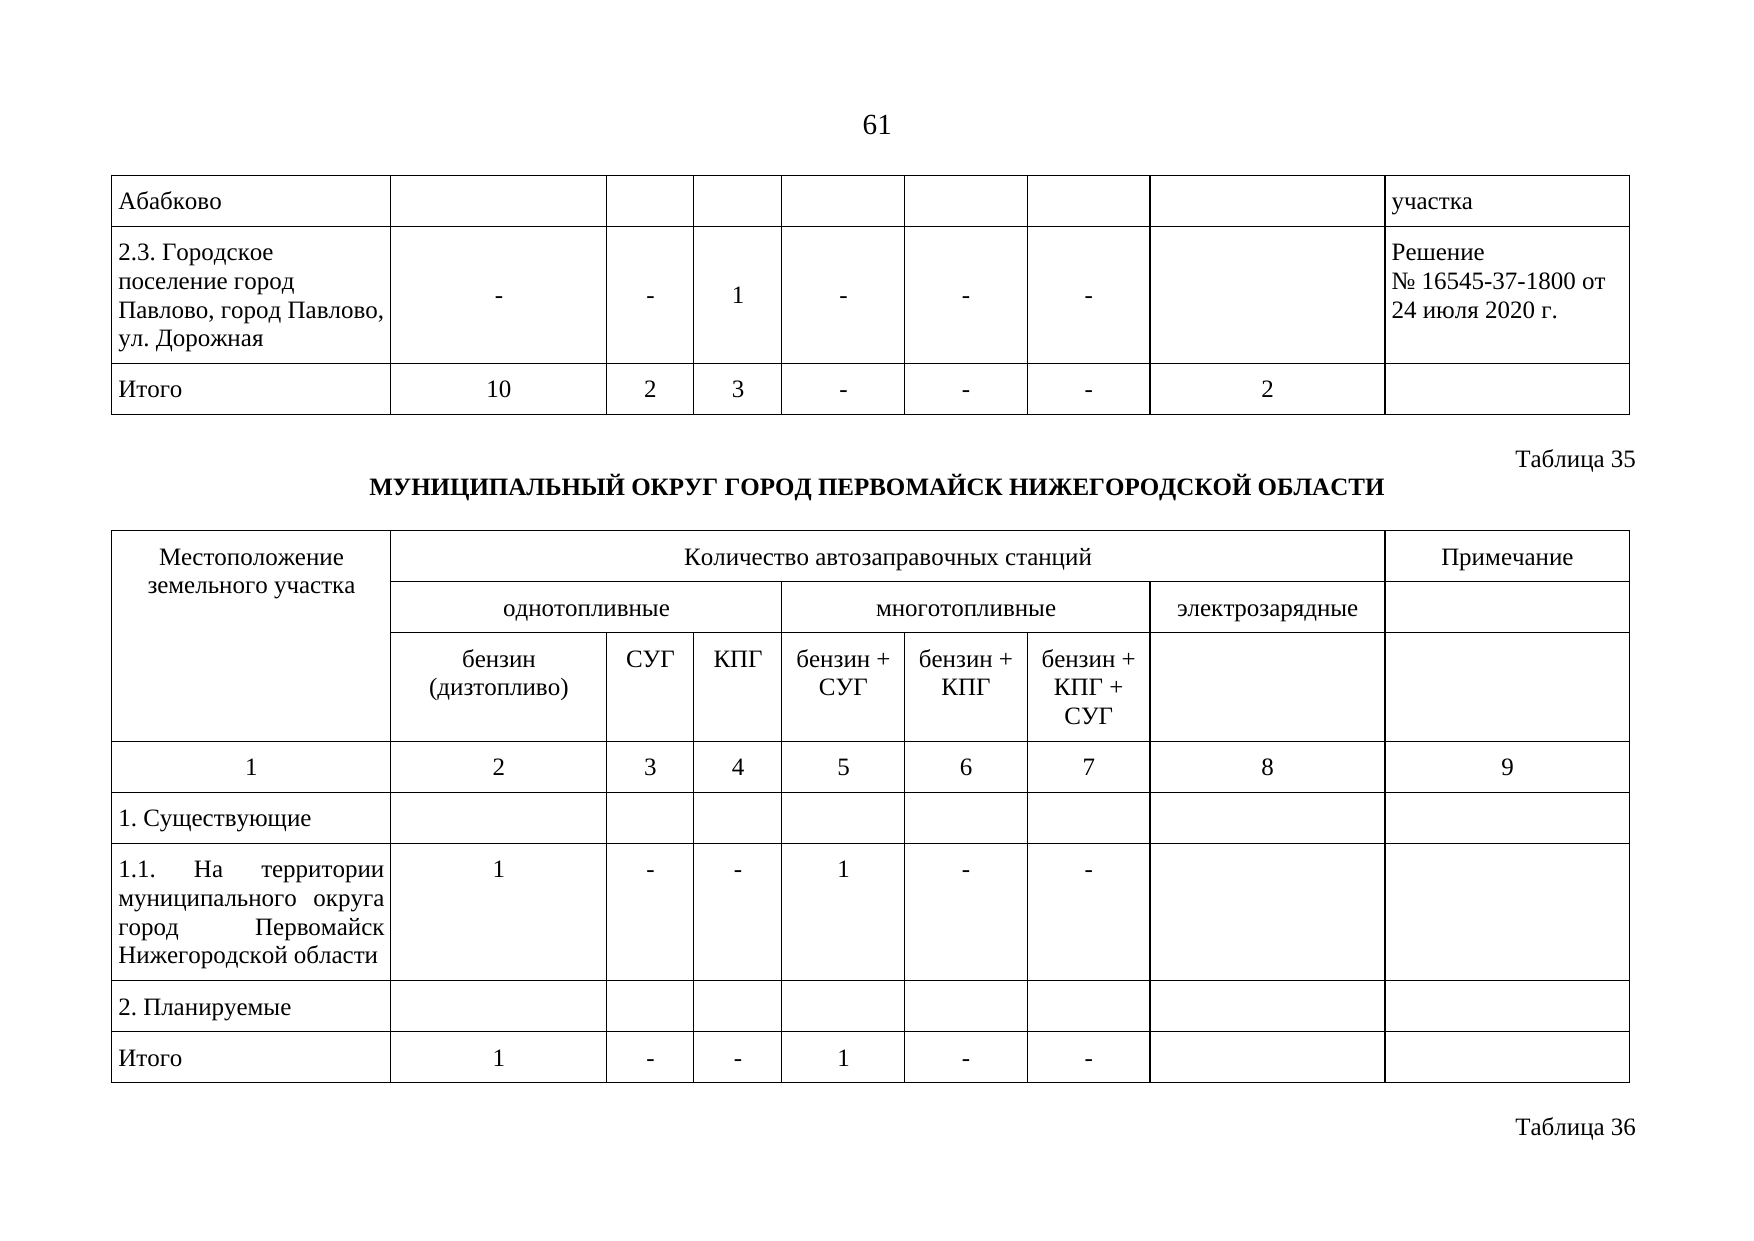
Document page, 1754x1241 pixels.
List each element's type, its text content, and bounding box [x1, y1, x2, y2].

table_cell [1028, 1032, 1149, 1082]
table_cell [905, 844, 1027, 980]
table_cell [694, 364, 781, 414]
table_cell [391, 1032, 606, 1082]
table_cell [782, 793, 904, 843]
title МУНИЦИПАЛЬНЫЙ ОКРУГ ГОРОД ПЕРВОМАЙСК НИЖЕГОРОДСКОЙ ОБЛАСТИ [118, 472, 1636, 501]
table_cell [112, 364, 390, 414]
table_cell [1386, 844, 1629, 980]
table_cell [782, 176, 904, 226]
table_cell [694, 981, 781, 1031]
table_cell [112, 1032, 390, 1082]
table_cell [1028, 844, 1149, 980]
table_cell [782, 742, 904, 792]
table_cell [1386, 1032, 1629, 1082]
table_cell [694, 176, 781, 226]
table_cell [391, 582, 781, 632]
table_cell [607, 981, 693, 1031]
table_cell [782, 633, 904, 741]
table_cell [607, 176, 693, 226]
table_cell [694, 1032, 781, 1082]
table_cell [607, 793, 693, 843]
text Таблица 35 [118, 444, 1636, 472]
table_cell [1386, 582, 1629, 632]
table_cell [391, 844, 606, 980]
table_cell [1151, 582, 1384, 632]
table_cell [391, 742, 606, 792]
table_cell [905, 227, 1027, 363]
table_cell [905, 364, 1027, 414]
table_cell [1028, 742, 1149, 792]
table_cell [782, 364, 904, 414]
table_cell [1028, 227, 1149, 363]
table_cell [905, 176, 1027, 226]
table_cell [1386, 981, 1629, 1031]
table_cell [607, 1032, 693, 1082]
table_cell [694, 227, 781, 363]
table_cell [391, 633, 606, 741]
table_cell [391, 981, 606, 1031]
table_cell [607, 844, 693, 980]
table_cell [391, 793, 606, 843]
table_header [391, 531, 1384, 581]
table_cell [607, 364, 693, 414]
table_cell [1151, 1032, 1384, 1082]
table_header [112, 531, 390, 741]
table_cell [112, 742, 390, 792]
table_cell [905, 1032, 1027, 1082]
text Таблица 36 [118, 1112, 1636, 1141]
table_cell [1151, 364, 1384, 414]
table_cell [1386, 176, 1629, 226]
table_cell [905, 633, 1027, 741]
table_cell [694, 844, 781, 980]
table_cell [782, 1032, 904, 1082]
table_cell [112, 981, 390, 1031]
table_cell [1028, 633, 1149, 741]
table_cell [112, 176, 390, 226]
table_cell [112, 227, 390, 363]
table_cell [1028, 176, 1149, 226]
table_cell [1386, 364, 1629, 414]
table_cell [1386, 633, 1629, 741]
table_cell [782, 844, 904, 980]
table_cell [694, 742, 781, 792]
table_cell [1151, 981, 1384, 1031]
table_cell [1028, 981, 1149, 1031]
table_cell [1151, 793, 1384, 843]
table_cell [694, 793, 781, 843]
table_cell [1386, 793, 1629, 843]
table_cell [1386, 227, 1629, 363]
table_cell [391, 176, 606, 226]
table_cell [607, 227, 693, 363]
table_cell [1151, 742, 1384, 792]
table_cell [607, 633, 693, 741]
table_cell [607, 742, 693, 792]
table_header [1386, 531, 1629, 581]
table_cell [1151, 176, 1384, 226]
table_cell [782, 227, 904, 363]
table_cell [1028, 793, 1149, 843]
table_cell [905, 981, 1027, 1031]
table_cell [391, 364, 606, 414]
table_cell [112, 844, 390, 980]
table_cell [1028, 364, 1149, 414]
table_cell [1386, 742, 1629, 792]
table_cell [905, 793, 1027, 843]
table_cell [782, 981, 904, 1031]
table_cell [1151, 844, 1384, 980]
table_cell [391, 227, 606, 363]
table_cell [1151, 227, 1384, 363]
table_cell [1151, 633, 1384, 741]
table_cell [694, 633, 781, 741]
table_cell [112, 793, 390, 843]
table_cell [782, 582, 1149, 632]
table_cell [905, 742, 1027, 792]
